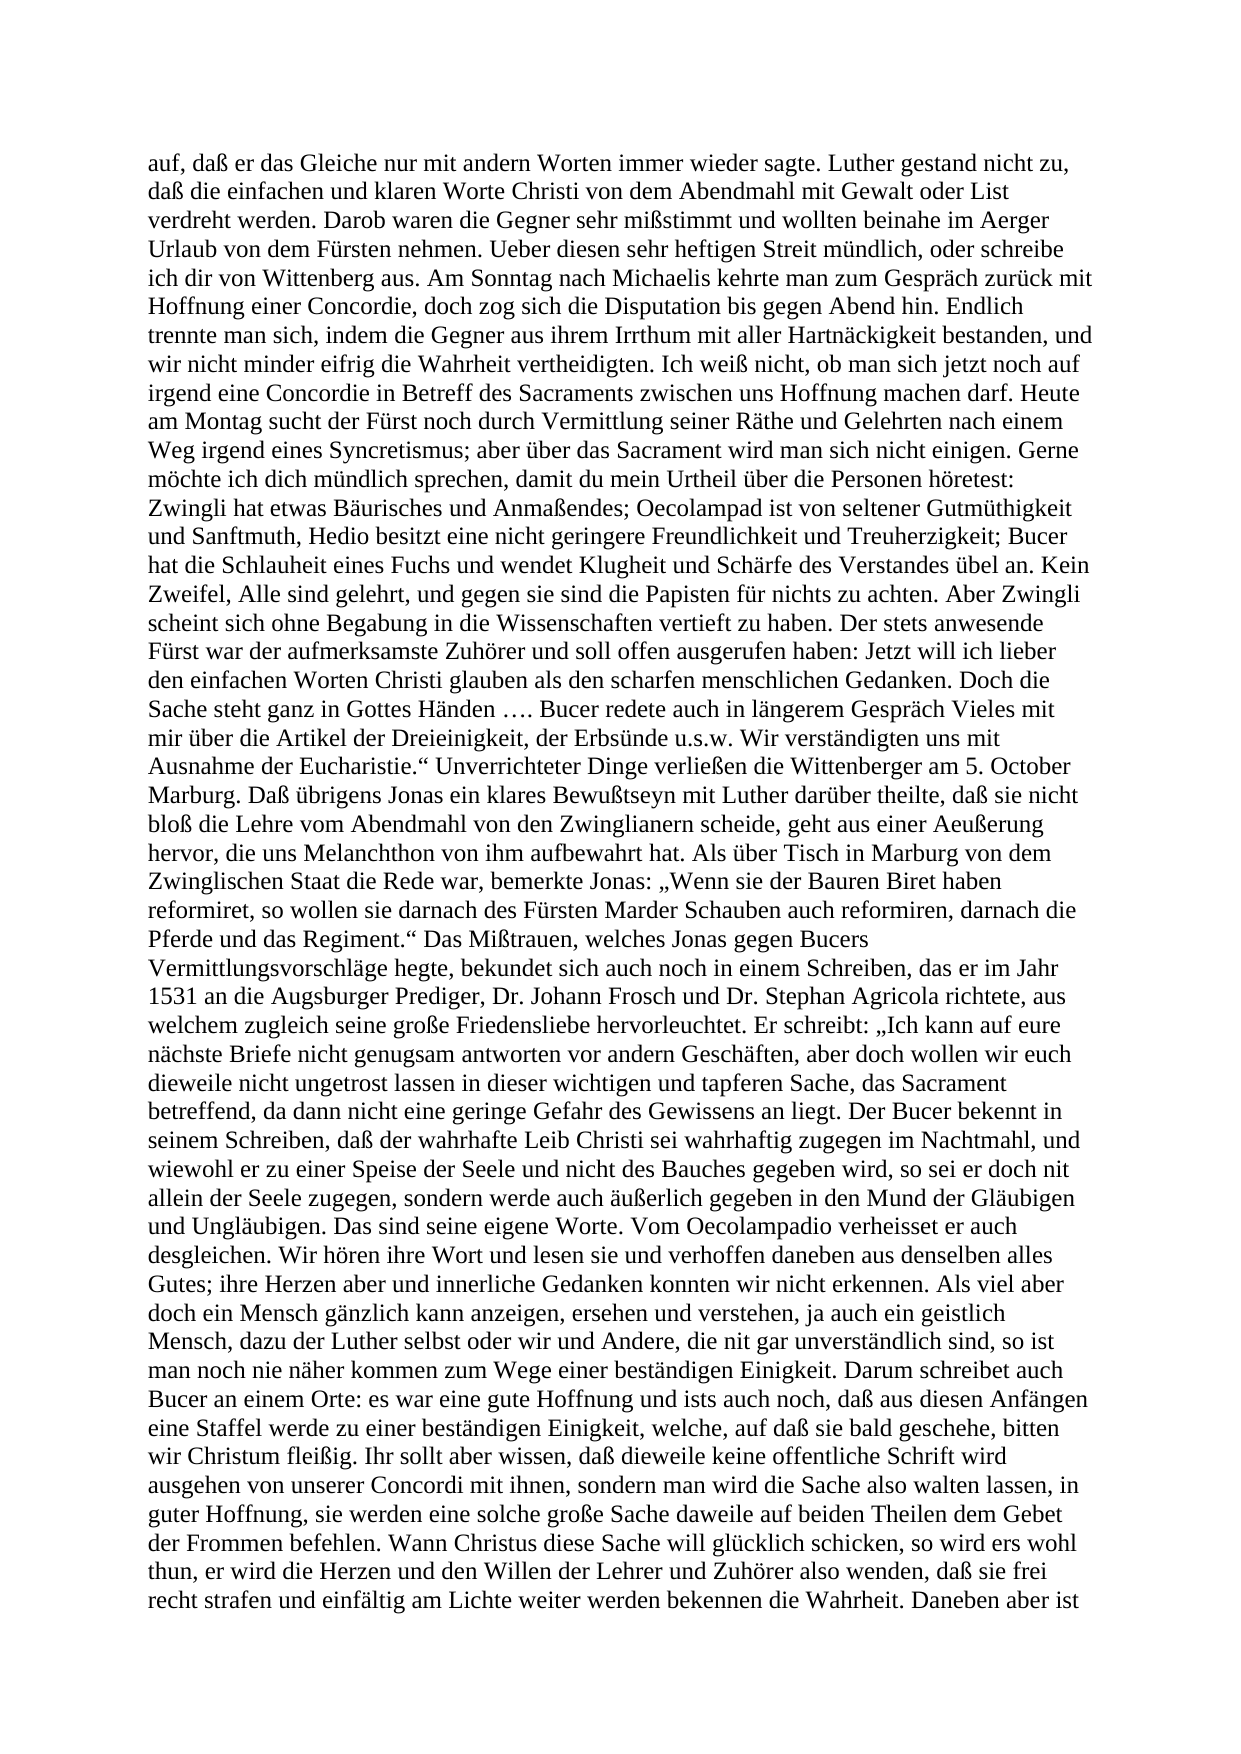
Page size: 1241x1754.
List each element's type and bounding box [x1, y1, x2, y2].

text [148, 148, 1093, 1614]
